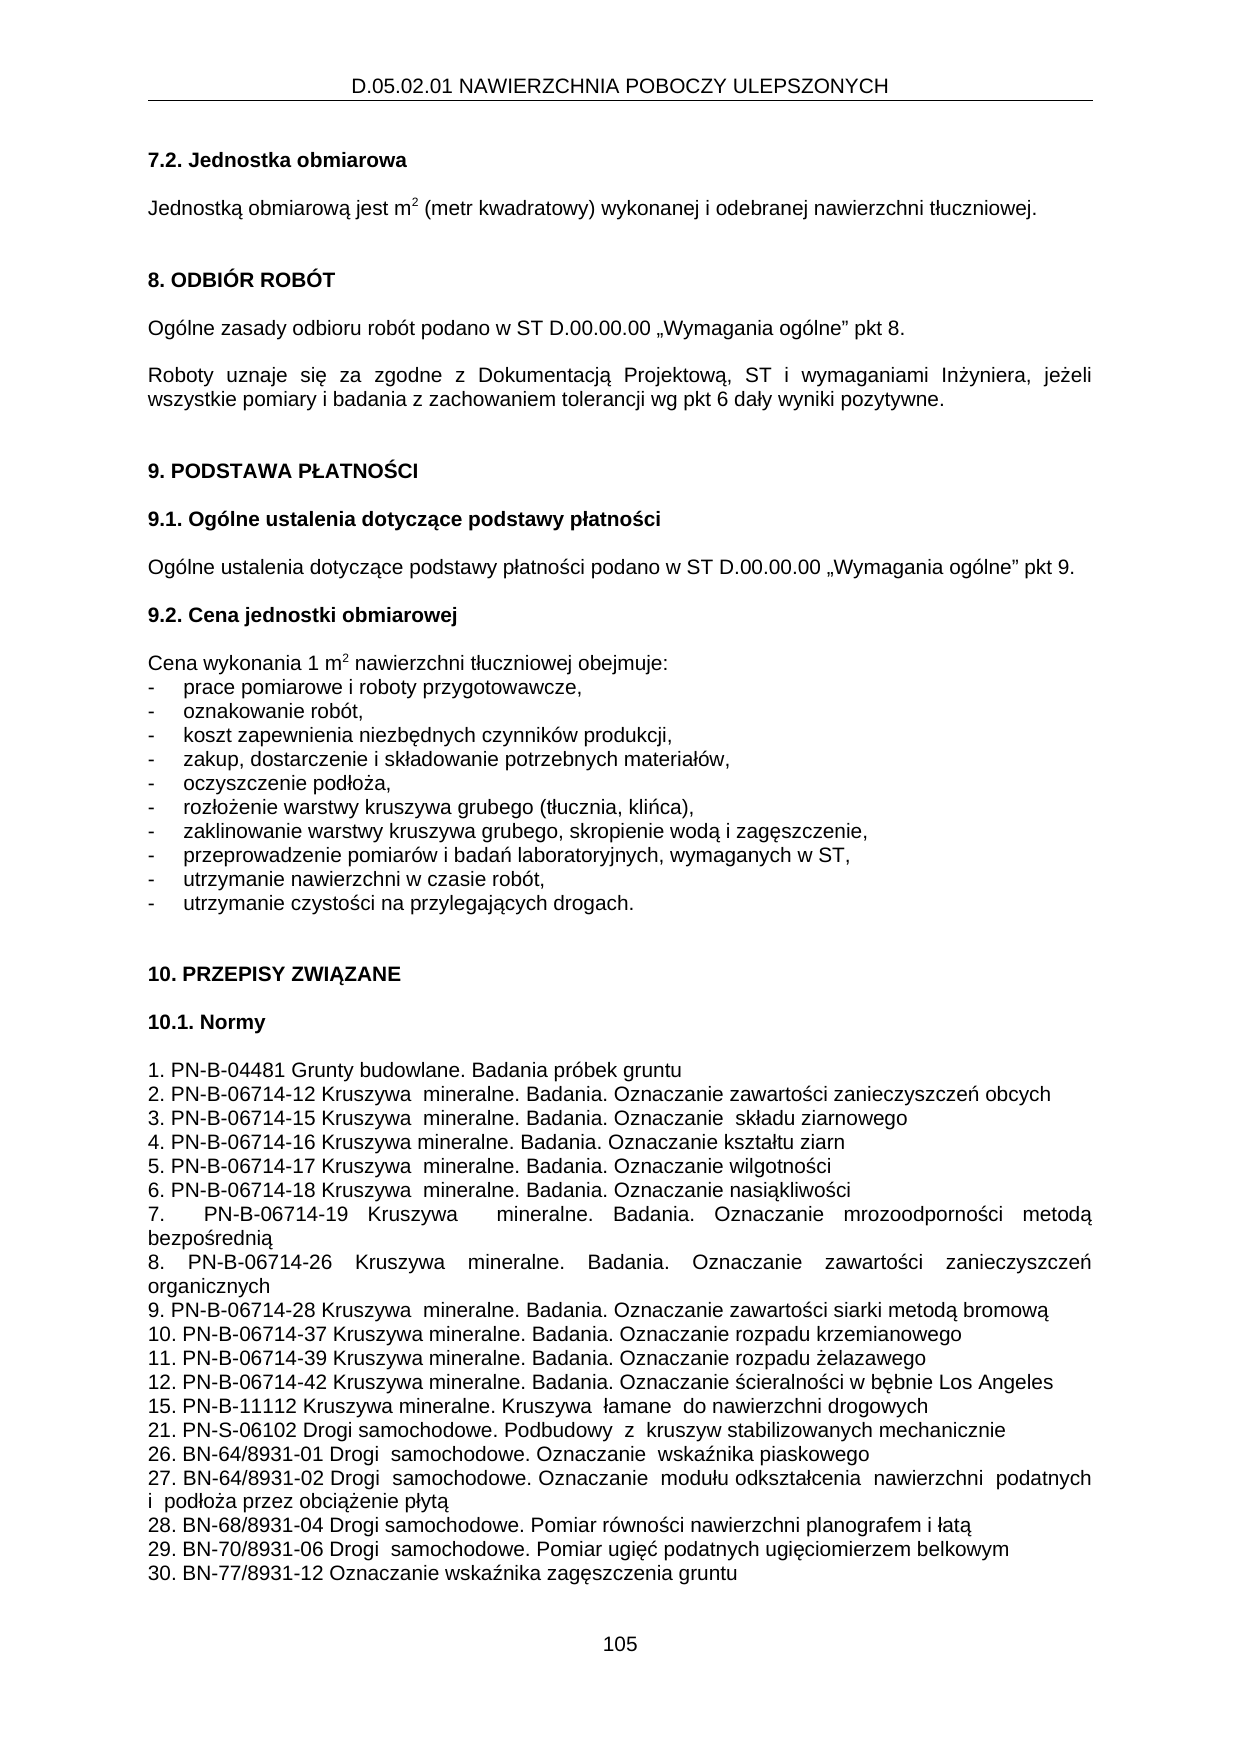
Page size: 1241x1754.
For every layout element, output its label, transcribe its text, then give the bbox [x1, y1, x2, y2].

list oznakowanie robót, [148, 699, 1093, 723]
text 15. PN-B-11112 Kruszywa mineralne. Kruszywa łamane do nawierzchni drogowych [148, 1393, 1093, 1417]
text Ogólne zasady odbioru robót podano w ST D.00.00.00 „Wymagania ogólne” pkt 8. [148, 315, 1093, 339]
text 5. PN-B-06714-17 Kruszywa mineralne. Badania. Oznaczanie wilgotności [148, 1154, 1093, 1178]
list prace pomiarowe i roboty przygotowawcze, [148, 675, 1093, 699]
text 2. PN-B-06714-12 Kruszywa mineralne. Badania. Oznaczanie zawartości zanieczyszczeń obcych [148, 1082, 1093, 1106]
list utrzymanie czystości na przylegających drogach. [148, 890, 1093, 914]
text 28. BN-68/8931-04 Drogi samochodowe. Pomiar równości nawierzchni planografem i łatą [148, 1513, 1093, 1537]
text 10.1. Normy [148, 1010, 1093, 1034]
text 12. PN-B-06714-42 Kruszywa mineralne. Badania. Oznaczanie ścieralności w bębnie Los Angeles [148, 1369, 1093, 1393]
text 10. PRZEPISY ZWIĄZANE [148, 962, 1093, 986]
text 9. PODSTAWA PŁATNOŚCI [148, 459, 1093, 483]
text 10. PN-B-06714-37 Kruszywa mineralne. Badania. Oznaczanie rozpadu krzemianowego [148, 1322, 1093, 1346]
text 27. BN-64/8931-02 Drogi samochodowe. Oznaczanie modułu odkształcenia nawierzchni podatnych i podłoża przez obciążenie płytą [148, 1465, 1093, 1513]
text 7. PN-B-06714-19 Kruszywa mineralne. Badania. Oznaczanie mrozoodporności metodą bezpośrednią [148, 1202, 1093, 1250]
text 9.2. Cena jednostki obmiarowej [148, 603, 1093, 627]
list oczyszczenie podłoża, [148, 771, 1093, 794]
text Cena wykonania 1 m2 nawierzchni tłuczniowej obejmuje: [148, 651, 1093, 675]
list utrzymanie nawierzchni w czasie robót, [148, 866, 1093, 890]
text Roboty uznaje się za zgodne z Dokumentacją Projektową, ST i wymaganiami Inżyniera, jeżeli wszystkie pomiary i badania z zachowaniem tolerancji wg pkt 6 dały wyniki pozytywne. [148, 363, 1093, 411]
text 9. PN-B-06714-28 Kruszywa mineralne. Badania. Oznaczanie zawartości siarki metodą bromową [148, 1298, 1093, 1322]
text 9.1. Ogólne ustalenia dotyczące podstawy płatności [148, 507, 1093, 531]
list przeprowadzenie pomiarów i badań laboratoryjnych, wymaganych w ST, [148, 842, 1093, 866]
text 4. PN-B-06714-16 Kruszywa mineralne. Badania. Oznaczanie kształtu ziarn [148, 1130, 1093, 1154]
text 6. PN-B-06714-18 Kruszywa mineralne. Badania. Oznaczanie nasiąkliwości [148, 1178, 1093, 1202]
text Jednostką obmiarową jest m2 (metr kwadratowy) wykonanej i odebranej nawierzchni tłuczniowej. [148, 196, 1093, 219]
text 8. PN-B-06714-26 Kruszywa mineralne. Badania. Oznaczanie zawartości zanieczyszczeń organicznych [148, 1250, 1093, 1298]
text 3. PN-B-06714-15 Kruszywa mineralne. Badania. Oznaczanie składu ziarnowego [148, 1106, 1093, 1130]
text 26. BN-64/8931-01 Drogi samochodowe. Oznaczanie wskaźnika piaskowego [148, 1441, 1093, 1465]
text 21. PN-S-06102 Drogi samochodowe. Podbudowy z kruszyw stabilizowanych mechanicznie [148, 1417, 1093, 1441]
list koszt zapewnienia niezbędnych czynników produkcji, [148, 723, 1093, 747]
text Ogólne ustalenia dotyczące podstawy płatności podano w ST D.00.00.00 „Wymagania ogólne” pkt 9. [148, 555, 1093, 579]
text 7.2. Jednostka obmiarowa [148, 148, 1093, 172]
text 1. PN-B-04481 Grunty budowlane. Badania próbek gruntu [148, 1058, 1093, 1082]
text 29. BN-70/8931-06 Drogi samochodowe. Pomiar ugięć podatnych ugięciomierzem belkowym [148, 1537, 1093, 1561]
list zakup, dostarczenie i składowanie potrzebnych materiałów, [148, 747, 1093, 771]
list zaklinowanie warstwy kruszywa grubego, skropienie wodą i zagęszczenie, [148, 818, 1093, 842]
text 30. BN-77/8931-12 Oznaczanie wskaźnika zagęszczenia gruntu [148, 1561, 1093, 1585]
list rozłożenie warstwy kruszywa grubego (tłucznia, klińca), [148, 794, 1093, 818]
text 8. ODBIÓR ROBÓT [148, 267, 1093, 291]
text 11. PN-B-06714-39 Kruszywa mineralne. Badania. Oznaczanie rozpadu żelazawego [148, 1346, 1093, 1369]
